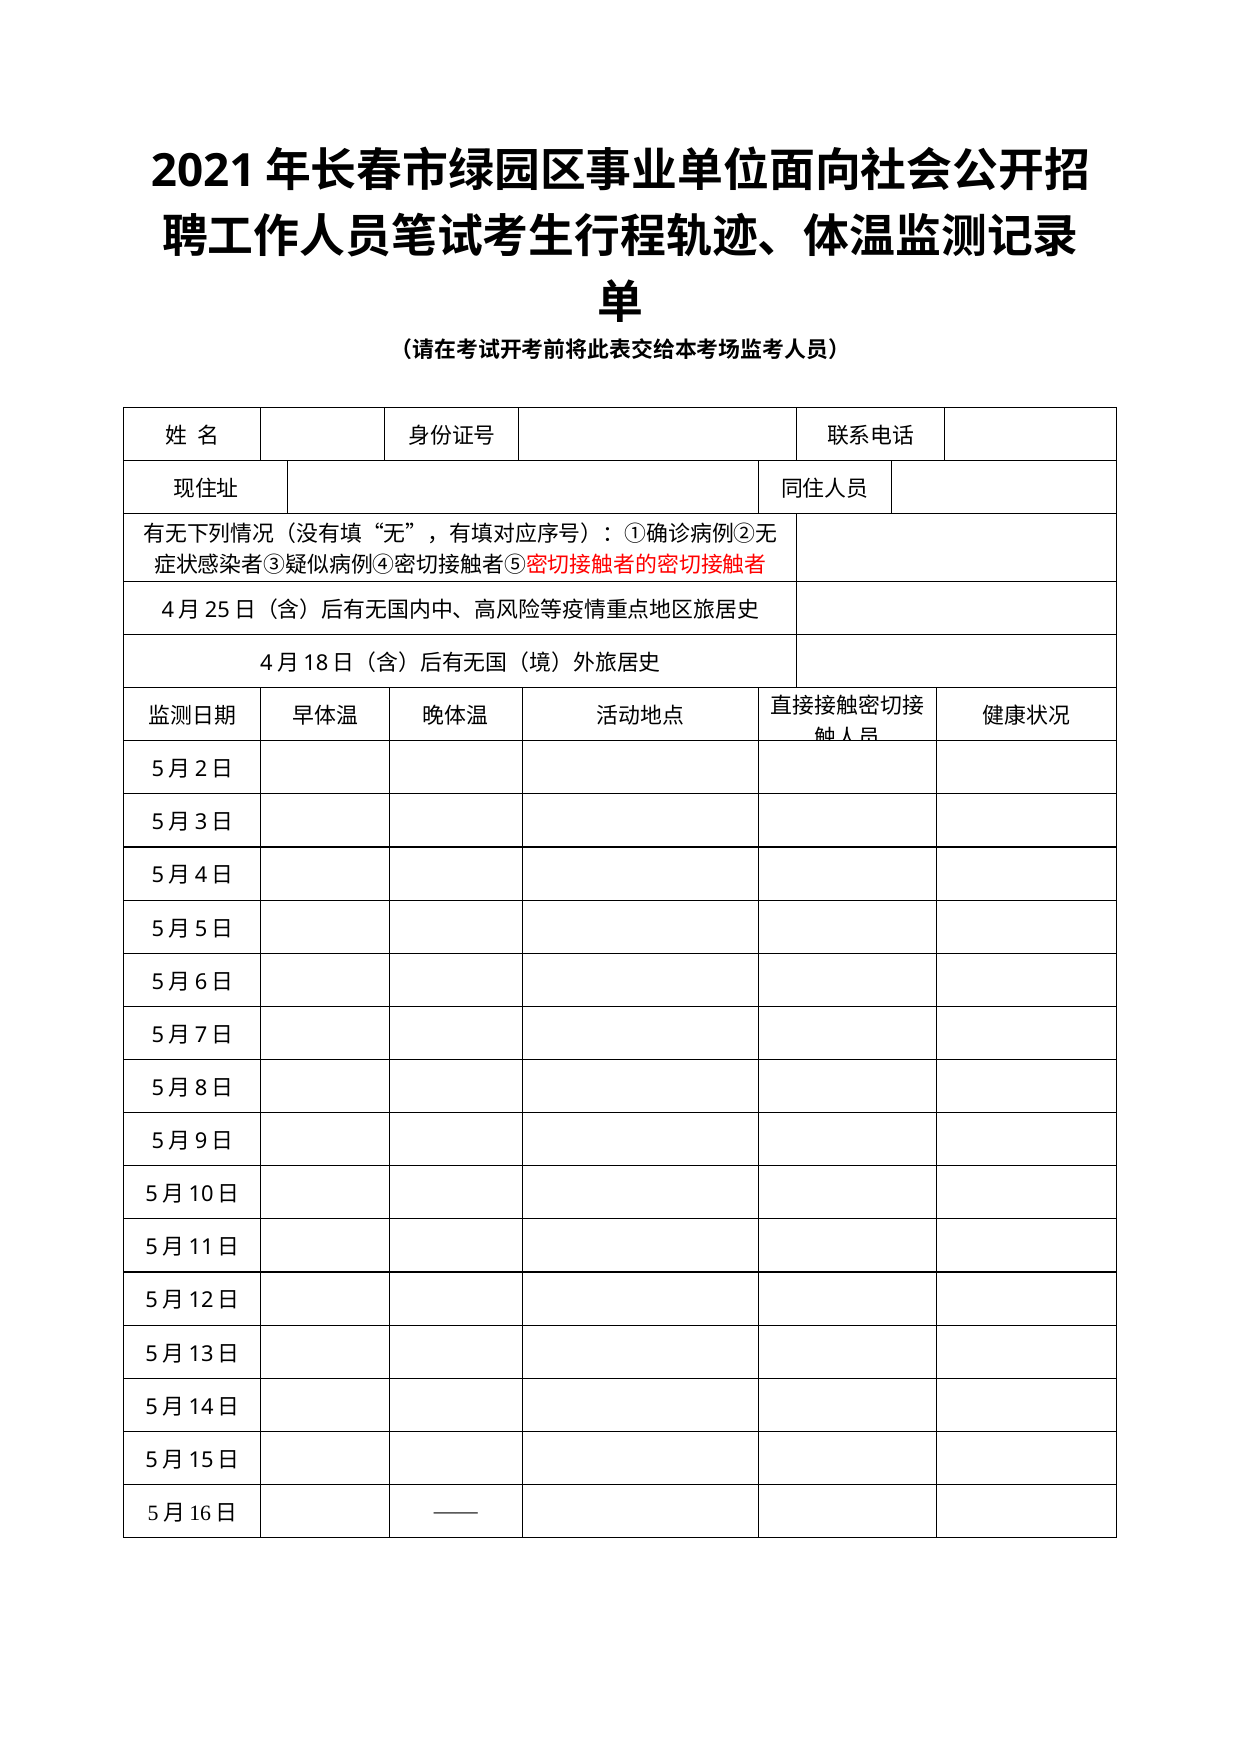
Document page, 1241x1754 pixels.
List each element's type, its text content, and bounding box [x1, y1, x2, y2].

table_cell [759, 1166, 936, 1218]
table_cell [390, 741, 522, 793]
table_cell 同住人员 [759, 461, 891, 513]
table_cell [390, 1273, 522, 1324]
table_header [519, 408, 796, 460]
table_cell [523, 741, 758, 793]
table_cell [937, 901, 1116, 953]
table_cell [759, 1060, 936, 1112]
table_cell [523, 1007, 758, 1059]
table_cell [759, 848, 936, 899]
table_cell 5月8日 [124, 1060, 260, 1112]
table_cell 早体温 [261, 688, 389, 740]
table_cell 5月9日 [124, 1113, 260, 1165]
table_cell 5月7日 [124, 1007, 260, 1059]
table_cell 5月13日 [124, 1326, 260, 1378]
table_header [945, 408, 1116, 460]
table_cell 有无下列情况（没有填“无”，有填对应序号）：①确诊病例②无症状感染者③疑似病例④密切接触者⑤密切接触者的密切接触者 [124, 514, 796, 581]
table_cell [390, 1060, 522, 1112]
table_cell [261, 1219, 389, 1271]
table_cell [261, 1166, 389, 1218]
table_cell [759, 741, 936, 793]
table_cell [523, 1485, 758, 1537]
table_cell 5月2日 [124, 741, 260, 793]
table_cell [261, 1379, 389, 1431]
table_cell [759, 1432, 936, 1484]
table_cell [523, 954, 758, 1006]
table_cell 5月15日 [124, 1432, 260, 1484]
table_cell 5月3日 [124, 794, 260, 846]
table_cell [261, 741, 389, 793]
table_cell [261, 1007, 389, 1059]
table_cell [390, 794, 522, 846]
table_cell [261, 1273, 389, 1324]
table_cell 5月5日 [124, 901, 260, 953]
table_cell [937, 848, 1116, 899]
table_cell [261, 848, 389, 899]
table_cell [937, 741, 1116, 793]
table_cell 健康状况 [937, 688, 1116, 740]
table_cell [390, 1113, 522, 1165]
table_cell [261, 1432, 389, 1484]
table_cell [261, 1326, 389, 1378]
table_cell [797, 582, 1116, 634]
table_cell 5月4日 [124, 848, 260, 899]
table_cell 5月10日 [124, 1166, 260, 1218]
table_cell [523, 794, 758, 846]
table_cell [759, 794, 936, 846]
table_cell [759, 1326, 936, 1378]
table_cell [797, 635, 1116, 687]
table_cell [288, 461, 758, 513]
text 2021年长春市绿园区事业单位面向社会公开招聘工作人员笔试考生行程轨迹、体温监测记录单 [148, 133, 1092, 332]
table_cell 直接接触密切接触人员 [759, 688, 936, 740]
table_cell [523, 901, 758, 953]
table_cell [390, 1007, 522, 1059]
table_cell [759, 1273, 936, 1324]
table_header 姓 名 [124, 408, 260, 460]
table_cell [759, 1379, 936, 1431]
table_cell 现住址 [124, 461, 287, 513]
table_cell [390, 1379, 522, 1431]
table_cell 5月6日 [124, 954, 260, 1006]
table_cell [937, 1432, 1116, 1484]
table_cell [523, 1060, 758, 1112]
table_cell [261, 901, 389, 953]
table_cell 监测日期 [124, 688, 260, 740]
text （请在考试开考前将此表交给本考场监考人员） [148, 332, 1092, 364]
table_cell [261, 1113, 389, 1165]
table_cell [261, 954, 389, 1006]
table_cell [937, 1379, 1116, 1431]
table_cell [937, 1326, 1116, 1378]
table_cell [523, 1219, 758, 1271]
table_cell 4月25日（含）后有无国内中、高风险等疫情重点地区旅居史 [124, 582, 796, 634]
table_cell [759, 1485, 936, 1537]
table_cell [390, 1326, 522, 1378]
table_cell 晚体温 [390, 688, 522, 740]
table_header 身份证号 [385, 408, 518, 460]
table_cell [759, 1007, 936, 1059]
table_cell [390, 954, 522, 1006]
table_cell [759, 901, 936, 953]
table_cell 4月18日（含）后有无国（境）外旅居史 [124, 635, 796, 687]
table_cell [759, 954, 936, 1006]
table_cell [937, 954, 1116, 1006]
table_cell [759, 1113, 936, 1165]
table_cell [523, 1273, 758, 1324]
table_cell [937, 794, 1116, 846]
table_cell [523, 1432, 758, 1484]
table_cell [937, 1007, 1116, 1059]
table_cell [390, 1432, 522, 1484]
table_cell [937, 1113, 1116, 1165]
table_cell [523, 1166, 758, 1218]
table_cell 活动地点 [523, 688, 758, 740]
table_cell [937, 1060, 1116, 1112]
table_cell [390, 1166, 522, 1218]
table_cell 5月11日 [124, 1219, 260, 1271]
table_cell [390, 848, 522, 899]
table_cell [523, 848, 758, 899]
table_cell [261, 794, 389, 846]
table_cell [937, 1166, 1116, 1218]
table_cell [937, 1273, 1116, 1324]
table_cell [390, 901, 522, 953]
table_cell [523, 1113, 758, 1165]
table_cell 5月12日 [124, 1273, 260, 1324]
table_cell [261, 1485, 389, 1537]
table_cell [759, 1219, 936, 1271]
table_cell [261, 1060, 389, 1112]
table_cell [797, 514, 1116, 581]
table_cell [937, 1485, 1116, 1537]
table_cell [523, 1326, 758, 1378]
table_cell [937, 1219, 1116, 1271]
table_cell [523, 1379, 758, 1431]
table_cell [892, 461, 1116, 513]
table_cell 5月14日 [124, 1379, 260, 1431]
table_cell —— [390, 1485, 522, 1537]
table_header 联系电话 [797, 408, 944, 460]
table_cell [390, 1219, 522, 1271]
table_header [261, 408, 384, 460]
table_cell 5月16日 [124, 1485, 260, 1537]
